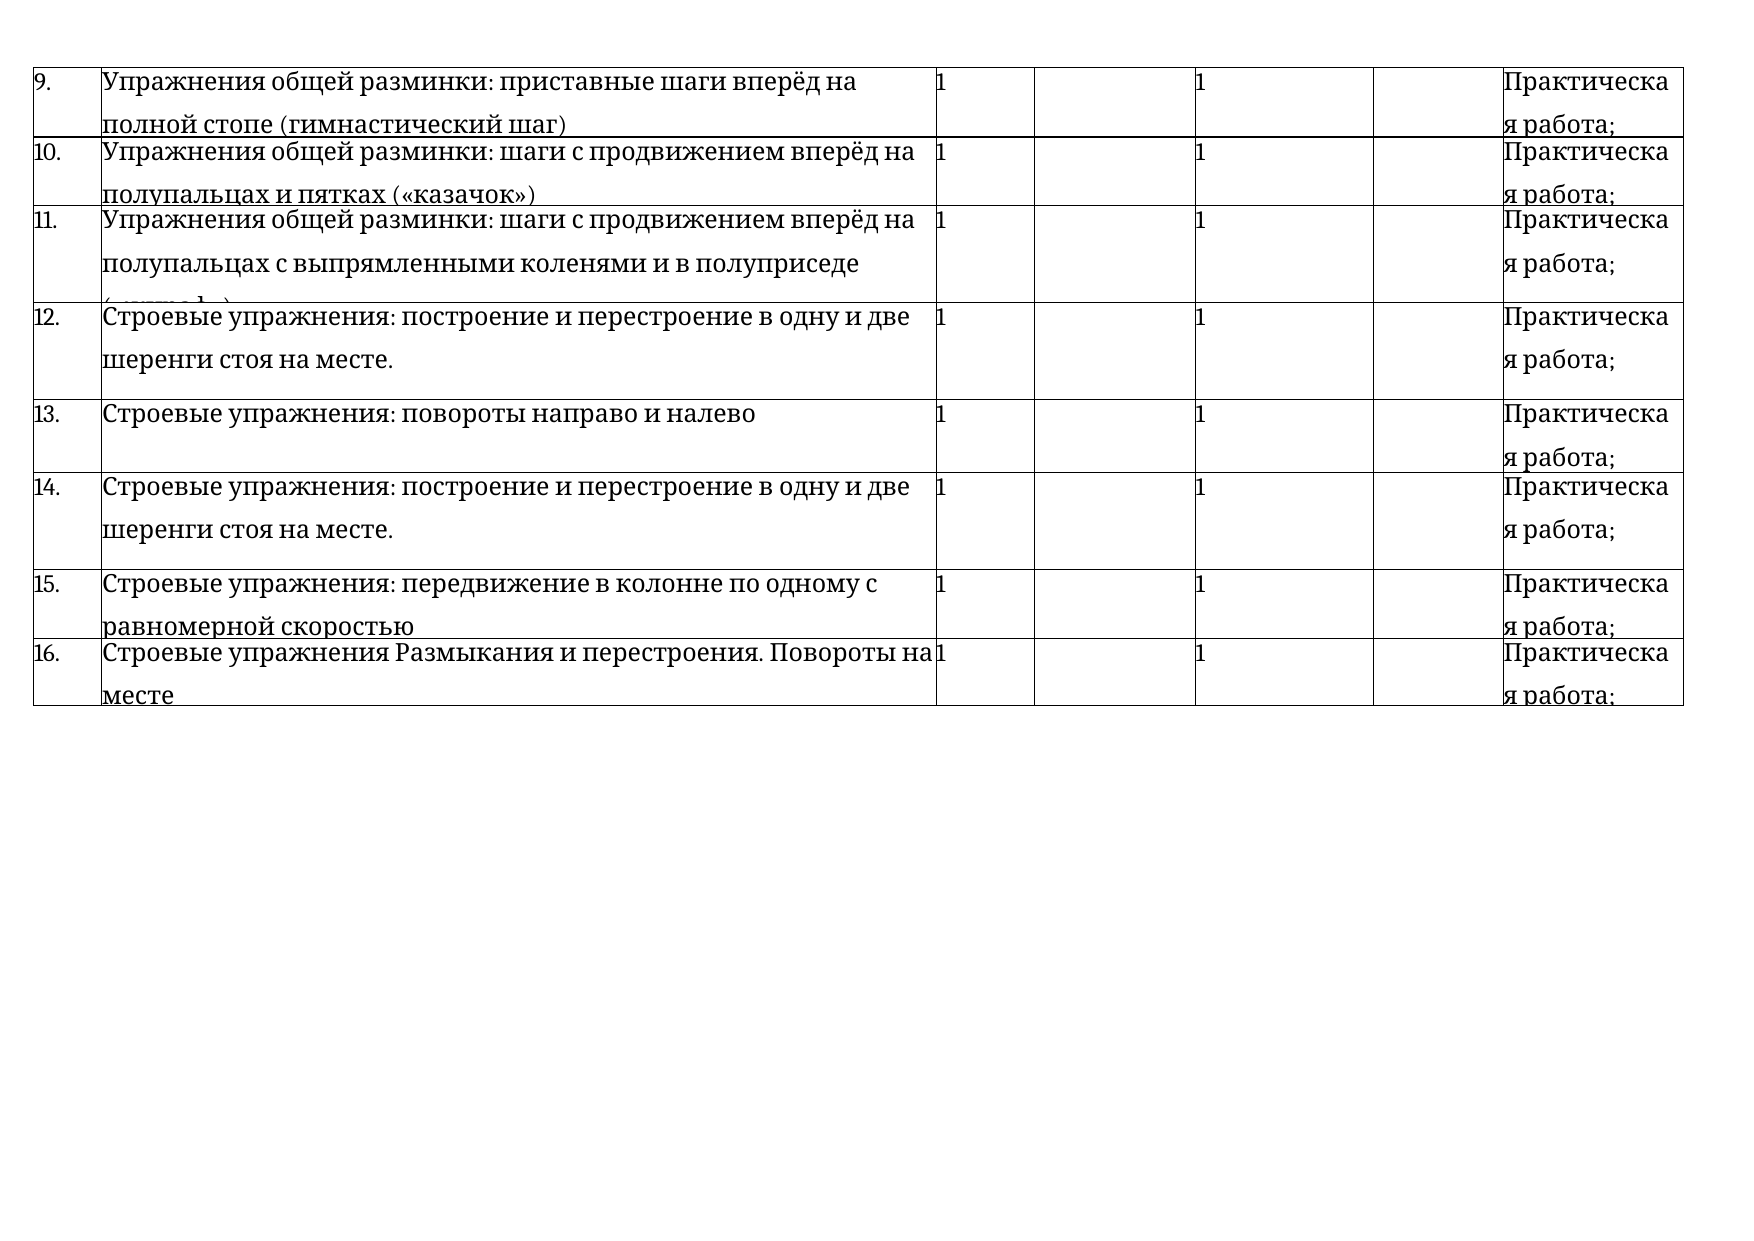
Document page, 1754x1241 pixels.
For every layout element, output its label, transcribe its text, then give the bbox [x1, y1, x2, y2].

table_cell 1 [937, 138, 1034, 205]
table_cell [1035, 68, 1195, 136]
table_cell 1 [1196, 639, 1373, 705]
table_cell [1035, 138, 1195, 205]
table_cell Упражнения общей разминки: шаги с продвижением вперёд на полупальцах с выпрямленными коленями и в полуприседе («жираф») [102, 206, 936, 302]
table_cell Упражнения общей разминки: приставные шаги вперёд на полной стопе (гимнастический шаг) [102, 68, 936, 136]
table_cell Практическая работа; [1504, 400, 1683, 472]
table_cell 1 [937, 303, 1034, 399]
table_cell 1 [937, 639, 1034, 705]
table_cell 16. [34, 639, 101, 705]
table_cell Практическая работа; [1504, 570, 1683, 638]
table_cell 13. [34, 400, 101, 472]
table_cell Строевые упражнения Размыкания и перестроения. Повороты на месте [102, 639, 936, 705]
table_cell 1 [1196, 68, 1373, 136]
table_cell [1035, 473, 1195, 569]
table_cell Практическая работа; [1504, 138, 1683, 205]
table_cell Практическая работа; [1504, 473, 1683, 569]
table_cell 1 [1196, 473, 1373, 569]
table_cell 1 [937, 206, 1034, 302]
table_cell 1 [1196, 206, 1373, 302]
table_cell [1035, 570, 1195, 638]
table_cell 9. [34, 68, 101, 136]
table_cell 10. [34, 138, 101, 205]
table_cell 1 [1196, 570, 1373, 638]
table_cell [1374, 400, 1503, 472]
table_cell [1035, 303, 1195, 399]
table_cell 1 [937, 400, 1034, 472]
table_cell Строевые упражнения: построение и перестроение в одну и две шеренги стоя на месте. Строевые упражнения: повороты направо иналево [102, 303, 936, 399]
table_cell Практическая работа; [1504, 206, 1683, 302]
table_cell Упражнения общей разминки: шаги с продвижением вперёд на полупальцах и пятках («казачок») [102, 138, 936, 205]
table_cell [1035, 400, 1195, 472]
table_cell Практическая работа; [1504, 303, 1683, 399]
table_cell 1 [1196, 303, 1373, 399]
table_cell 14. [34, 473, 101, 569]
table_cell Строевые упражнения: передвижение в колонне по одному с равномерной скоростью [102, 570, 936, 638]
table_cell 1 [937, 473, 1034, 569]
table_cell 15. [34, 570, 101, 638]
table_cell 1 [937, 68, 1034, 136]
table_cell 1 [1196, 400, 1373, 472]
table_cell [1035, 639, 1195, 705]
table_cell [1035, 206, 1195, 302]
table_cell [1374, 570, 1503, 638]
table_cell 12. [34, 303, 101, 399]
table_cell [1504, 68, 1683, 136]
table_cell [1374, 639, 1503, 705]
table_cell Строевые упражнения: построение и перестроение в одну и две шеренги стоя на месте. Строевые упражнения: повороты направо и налево [102, 473, 936, 569]
table_cell [1374, 68, 1503, 136]
table_cell [1374, 303, 1503, 399]
table_cell [1374, 473, 1503, 569]
table_cell [1374, 138, 1503, 205]
table_cell 1 [937, 570, 1034, 638]
table_cell [1374, 206, 1503, 302]
table_cell Строевые упражнения: повороты направо и налево [102, 400, 936, 472]
table_cell Практическая работа; [1504, 639, 1683, 705]
table_cell 11. [34, 206, 101, 302]
table_cell 1 [1196, 138, 1373, 205]
